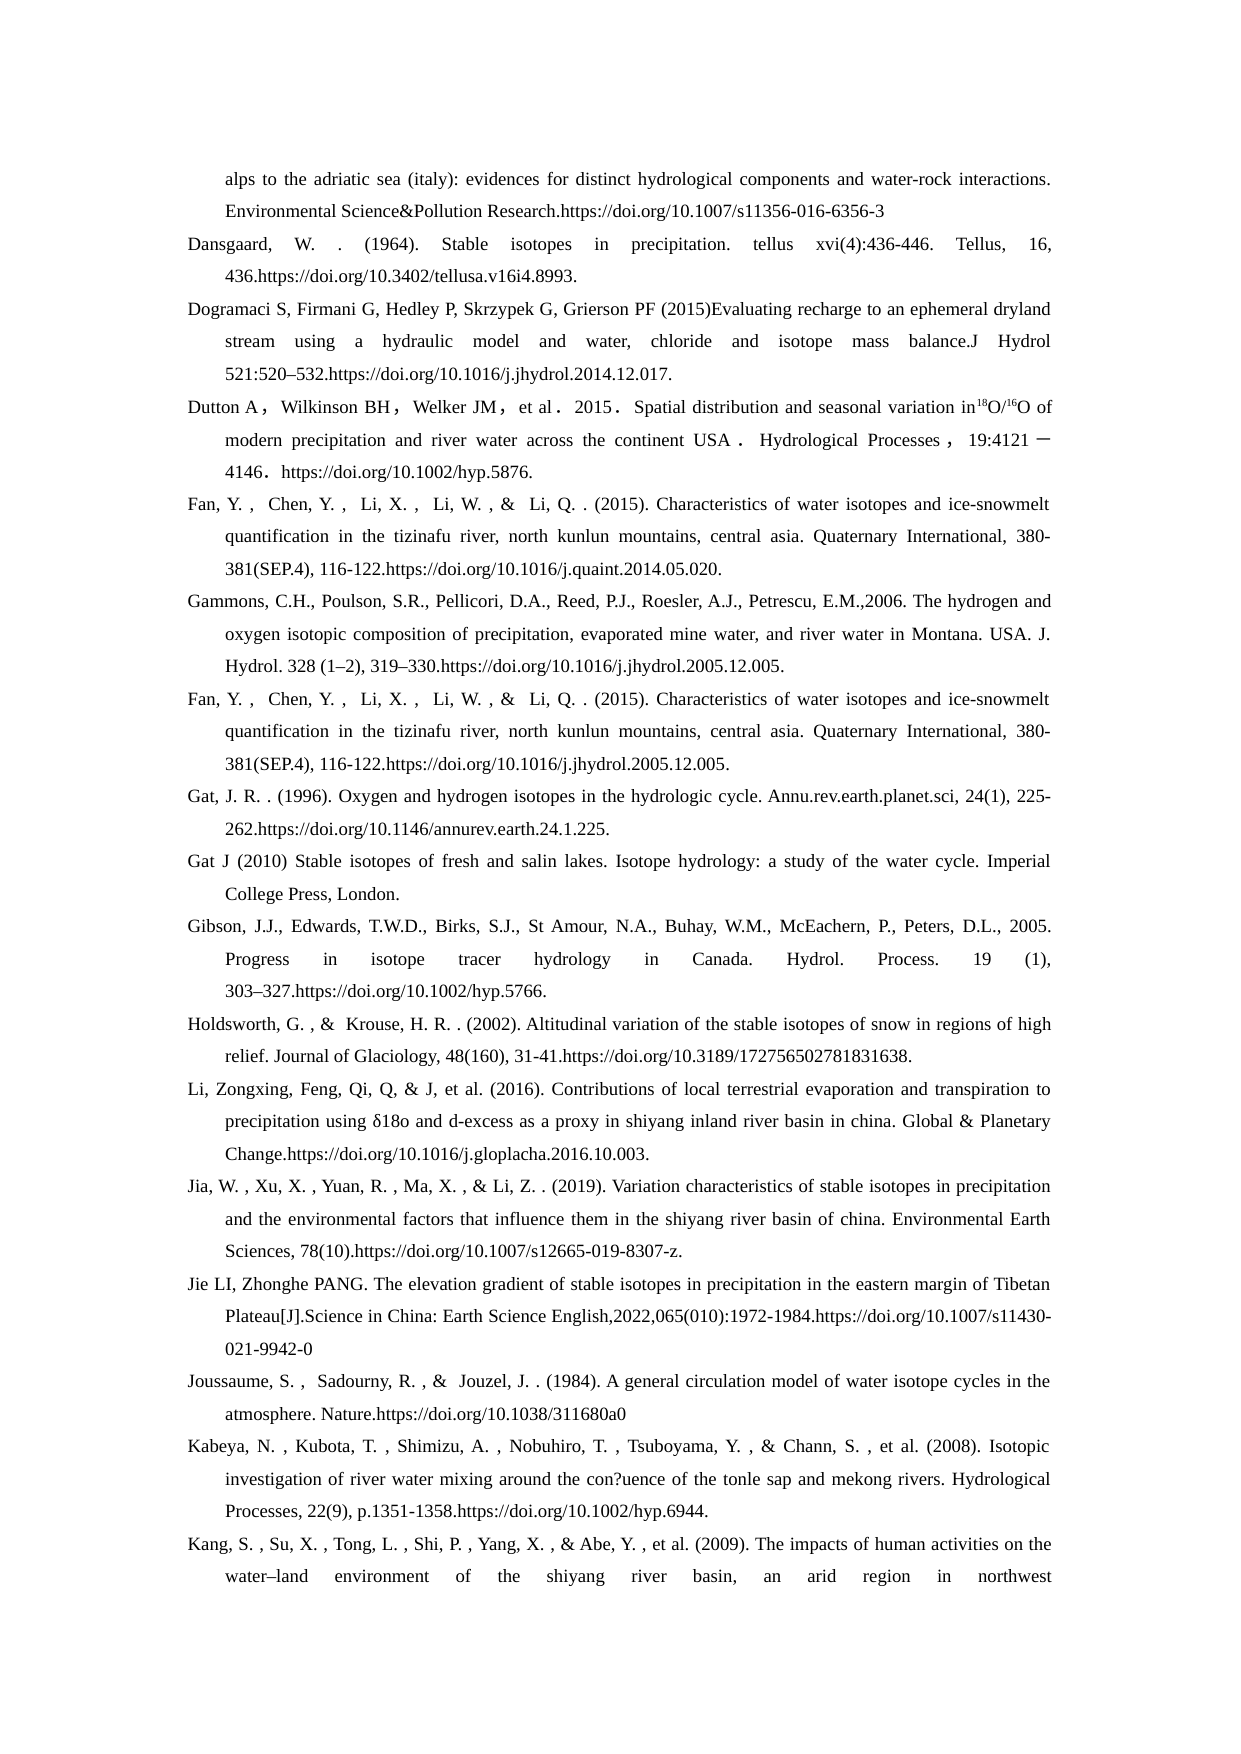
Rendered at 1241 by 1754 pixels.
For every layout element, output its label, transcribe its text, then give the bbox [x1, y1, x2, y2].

text Li, Zongxing, Feng, Qi, Q, & J, et al. (2016). Contributions of local terrestrial evaporation and transpiration to precipitation using δ18o and d-excess as a proxy in shiyang inland river basin in china. Global & Planetary Change.https://doi.org/10.1016/j.gloplacha.2016.10.003. [187, 1072, 1053, 1169]
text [187, 1527, 1053, 1592]
text Gat J (2010) Stable isotopes of fresh and salin lakes. Isotope hydrology: a study of the water cycle. Imperial College Press, London. [187, 844, 1053, 909]
text Jia, W. , Xu, X. , Yuan, R. , Ma, X. , & Li, Z. . (2019). Variation characteristics of stable isotopes in precipitation and the environmental factors that influence them in the shiyang river basin of china. Environmental Earth Sciences, 78(10).https://doi.org/10.1007/s12665-019-8307-z. [187, 1169, 1053, 1267]
text Fan, Y. , Chen, Y. , Li, X. , Li, W. , & Li, Q. . (2015). Characteristics of water isotopes and ice-snowmelt quantification in the tizinafu river, north kunlun mountains, central asia. Quaternary International, 380-381(SEP.4), 116-122.https://doi.org/10.1016/j.jhydrol.2005.12.005. [187, 682, 1053, 779]
text Holdsworth, G. , & Krouse, H. R. . (2002). Altitudinal variation of the stable isotopes of snow in regions of high relief. Journal of Glaciology, 48(160), 31-41.https://doi.org/10.3189/172756502781831638. [187, 1007, 1053, 1072]
text Gibson, J.J., Edwards, T.W.D., Birks, S.J., St Amour, N.A., Buhay, W.M., McEachern, P., Peters, D.L., 2005. Progress in isotope tracer hydrology in Canada. Hydrol. Process. 19 (1), 303–327.https://doi.org/10.1002/hyp.5766. [187, 909, 1053, 1007]
text Dansgaard, W. . (1964). Stable isotopes in precipitation. tellus xvi(4):436-446. Tellus, 16, 436.https://doi.org/10.3402/tellusa.v16i4.8993. [187, 227, 1053, 292]
text Dutton A，Wilkinson BH，Welker JM，et al．2015．Spatial distribution and seasonal variation in18O/16O of modern precipitation and river water across the continent USA．Hydrological Processes，19:4121－4146．https://doi.org/10.1002/hyp.5876. [187, 389, 1053, 487]
text Fan, Y. , Chen, Y. , Li, X. , Li, W. , & Li, Q. . (2015). Characteristics of water isotopes and ice-snowmelt quantification in the tizinafu river, north kunlun mountains, central asia. Quaternary International, 380-381(SEP.4), 116-122.https://doi.org/10.1016/j.quaint.2014.05.020. [187, 487, 1053, 584]
text Jie LI, Zhonghe PANG. The elevation gradient of stable isotopes in precipitation in the eastern margin of Tibetan Plateau[J].Science in China: Earth Science English,2022,065(010):1972-1984.https://doi.org/10.1007/s11430-021-9942-0 [187, 1267, 1053, 1364]
text Joussaume, S. , Sadourny, R. , & Jouzel, J. . (1984). A general circulation model of water isotope cycles in the atmosphere. Nature.https://doi.org/10.1038/311680a0 [187, 1364, 1053, 1429]
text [187, 162, 1053, 227]
text Kabeya, N. , Kubota, T. , Shimizu, A. , Nobuhiro, T. , Tsuboyama, Y. , & Chann, S. , et al. (2008). Isotopic investigation of river water mixing around the con?uence of the tonle sap and mekong rivers. Hydrological Processes, 22(9), p.1351-1358.https://doi.org/10.1002/hyp.6944. [187, 1429, 1053, 1527]
text Dogramaci S, Firmani G, Hedley P, Skrzypek G, Grierson PF (2015)Evaluating recharge to an ephemeral dryland stream using a hydraulic model and water, chloride and isotope mass balance.J Hydrol 521:520–532.https://doi.org/10.1016/j.jhydrol.2014.12.017. [187, 292, 1053, 389]
text Gammons, C.H., Poulson, S.R., Pellicori, D.A., Reed, P.J., Roesler, A.J., Petrescu, E.M.,2006. The hydrogen and oxygen isotopic composition of precipitation, evaporated mine water, and river water in Montana. USA. J. Hydrol. 328 (1–2), 319–330.https://doi.org/10.1016/j.jhydrol.2005.12.005. [187, 584, 1053, 682]
text Gat, J. R. . (1996). Oxygen and hydrogen isotopes in the hydrologic cycle. Annu.rev.earth.planet.sci, 24(1), 225-262.https://doi.org/10.1146/annurev.earth.24.1.225. [187, 779, 1053, 844]
